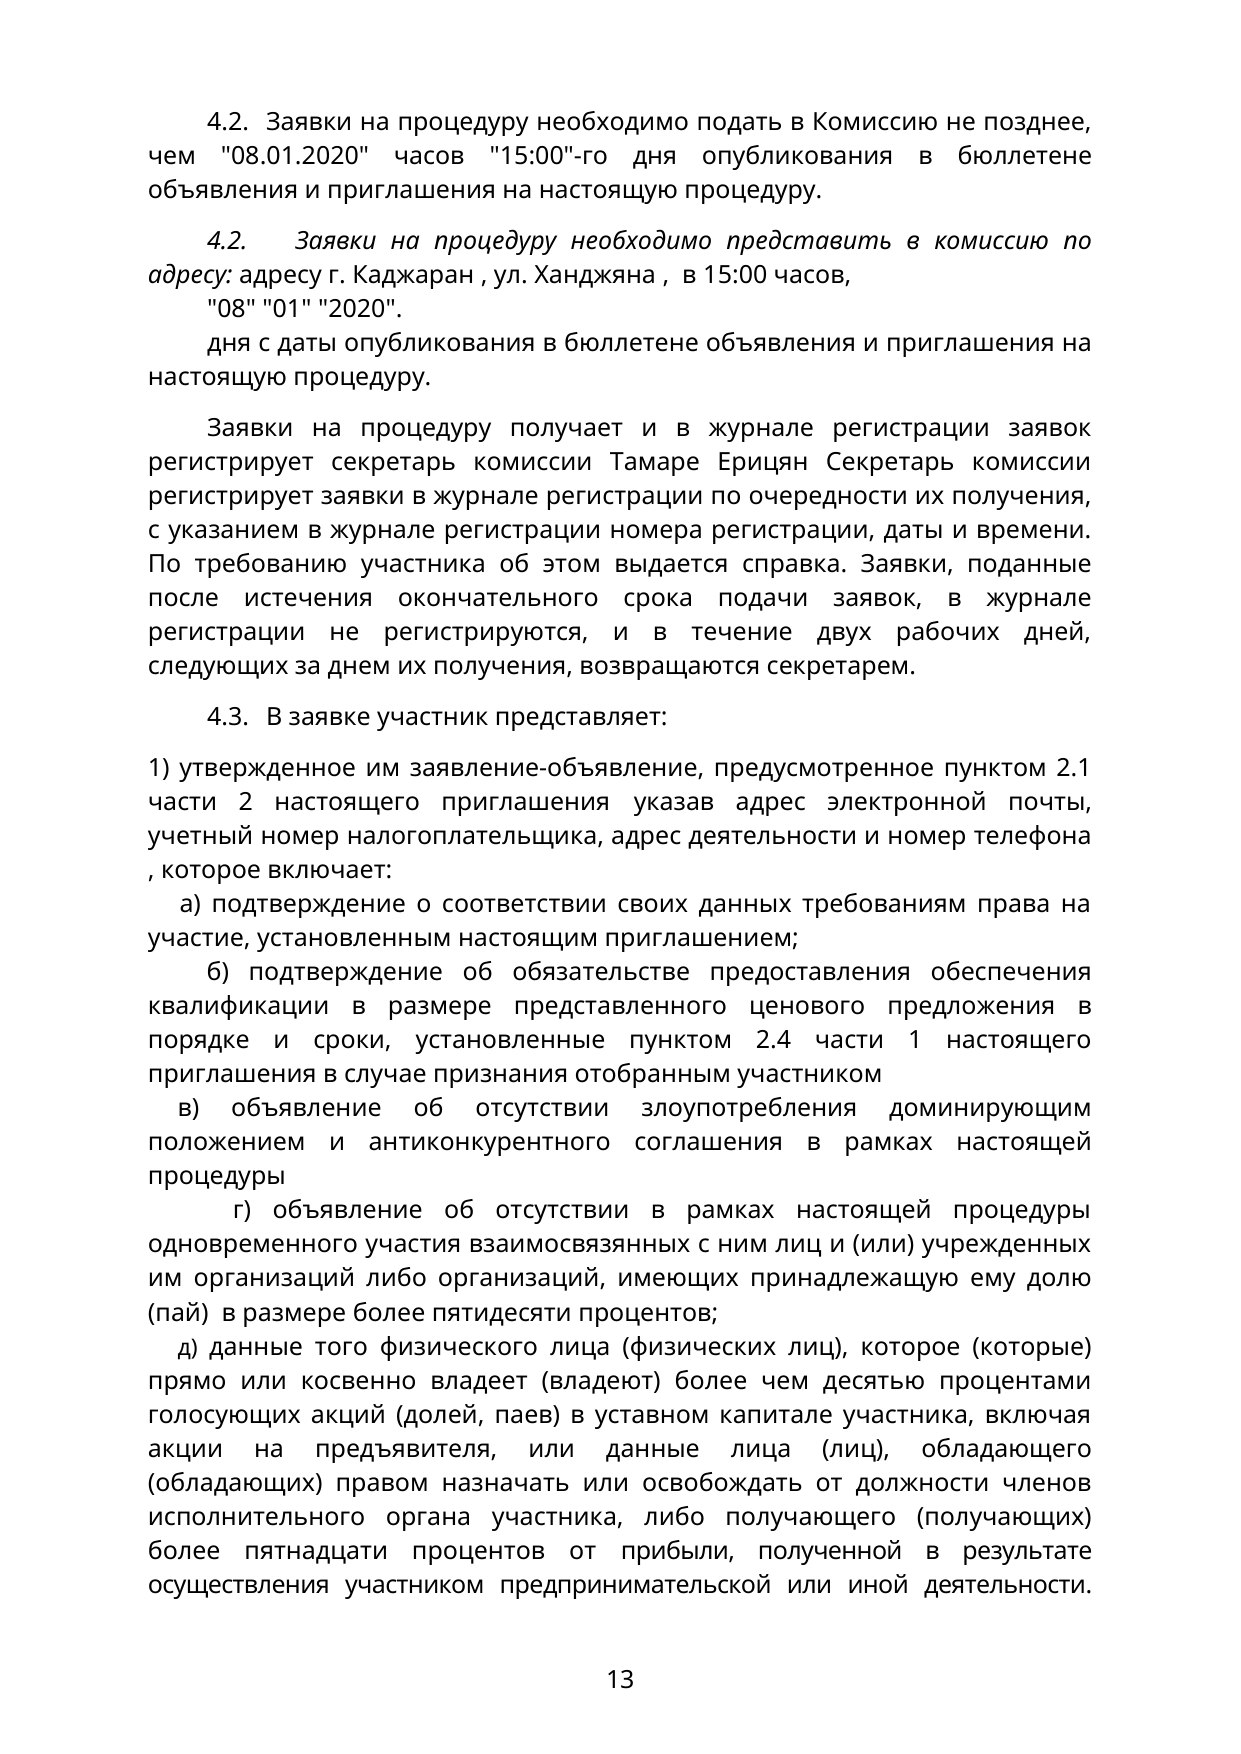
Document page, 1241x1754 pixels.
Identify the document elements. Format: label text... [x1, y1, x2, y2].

text в) объявление об отсутствии злоупотребления доминирующим положением и антиконкурентного соглашения в рамках настоящей процедуры [148, 1090, 1092, 1192]
text г) объявление об отсутствии в рамках настоящей процедуры одновременного участия взаимосвязянных с ним лиц и (или) учрежденных им организаций либо организаций, имеющих принадлежащую ему долю (пай) в размере более пятидесяти процентов; [148, 1192, 1092, 1328]
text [148, 1328, 1092, 1601]
text б) подтверждение об обязательстве предоставления обеспечения квалификации в размере представленного ценового предложения в порядке и сроки, установленные пунктом 2.4 части 1 настоящего приглашения в случае признания отобранным участником [148, 953, 1092, 1090]
text 4.2. Заявки на процедуру необходимо подать в Комиссию не позднее, чем "08.01.2020" часов "15:00"-го дня опубликования в бюллетене объявления и приглашения на настоящую процедуру. [148, 103, 1092, 206]
text дня с даты опубликования в бюллетене объявления и приглашения на настоящую процедуру. [148, 324, 1092, 393]
text 4.2. Заявки на процедуру необходимо представить в комиссию по адресу: адресу г. Каджаран , ул. Ханджяна , в 15:00 часов, [148, 222, 1092, 290]
text а) подтверждение о соответствии своих данных требованиям права на участие, установленным настоящим приглашением; [148, 885, 1092, 953]
text Заявки на процедуру получает и в журнале регистрации заявок регистрирует секретарь комиссии Тамаре Ерицян Секретарь комиссии регистрирует заявки в журнале регистрации по очередности их получения, с указанием в журнале регистрации номера регистрации, даты и времени. По требованию участника об этом выдается справка. Заявки, поданные после истечения окончательного срока подачи заявок, в журнале регистрации не регистрируются, и в течение двух рабочих дней, следующих за днем их получения, возвращаются секретарем. [148, 409, 1092, 682]
text "08" "01" "2020". [148, 290, 1092, 324]
text 4.3. В заявке участник представляет: [148, 698, 1092, 732]
text 1) утвержденное им заявление-объявление, предусмотренное пунктом 2.1 части 2 настоящего приглашения указав адрес электронной почты, учетный номер налогоплательщика, адрес деятельности и номер телефона , которое включает: [148, 749, 1092, 885]
